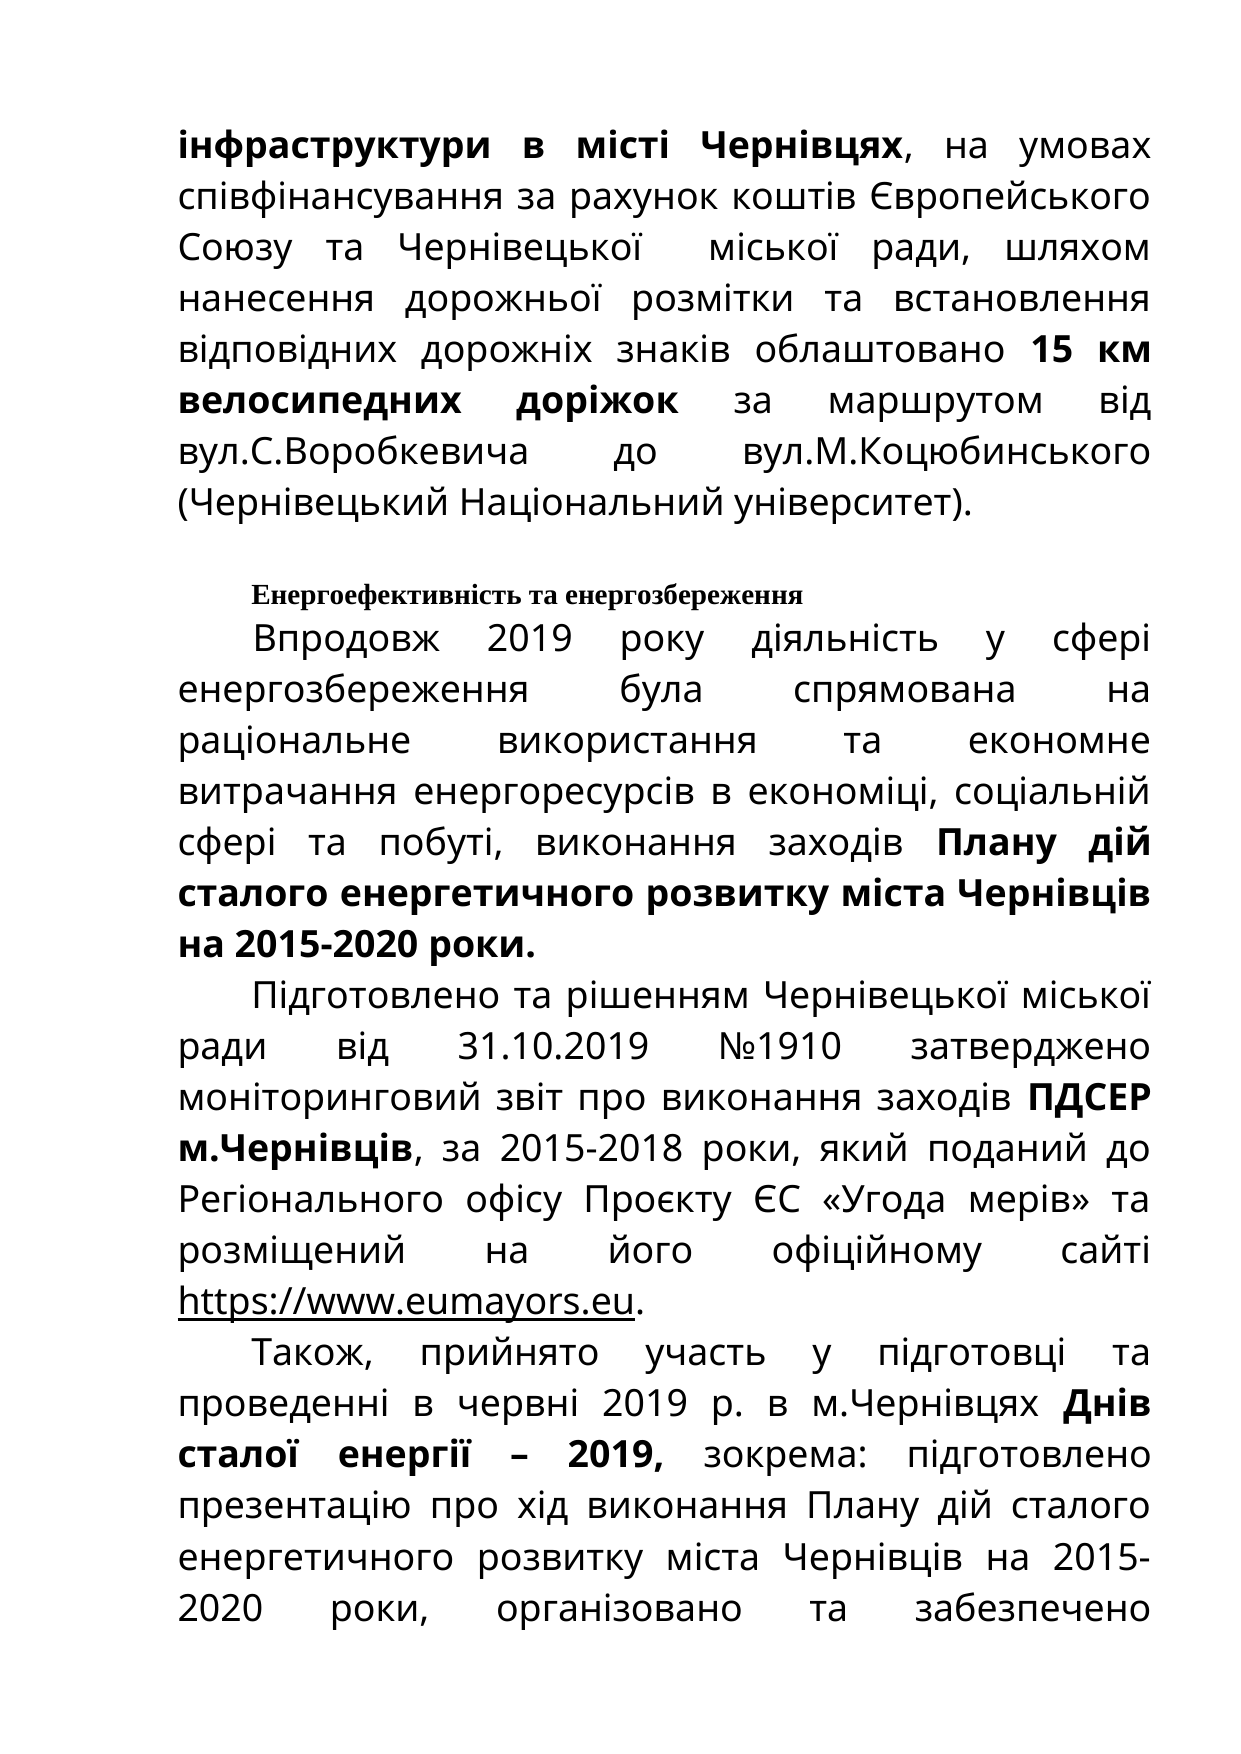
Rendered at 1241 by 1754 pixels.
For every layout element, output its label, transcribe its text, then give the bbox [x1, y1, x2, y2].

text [177, 1326, 1152, 1632]
text Підготовлено та рішенням Чернівецької міської ради від 31.10.2019 №1910 затверджено моніторинговий звіт про виконання заходів ПДСЕР м.Чернівців, за 2015-2018 роки, який поданий до Регіонального офісу Проєкту ЄС «Угода мерів» та розміщений на його офіційному сайті https://www.eumayors.eu. [177, 968, 1152, 1326]
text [177, 118, 1152, 526]
text Впродовж 2019 року діяльність у сфері енергозбереження була спрямована на раціональне використання та економне витрачання енергоресурсів в економіці, соціальній сфері та побуті, виконання заходів Плану дій сталого енергетичного розвитку міста Чернівців на 2015-2020 роки. [177, 611, 1152, 968]
text Енергоефективність та енергозбереження [177, 577, 1152, 611]
